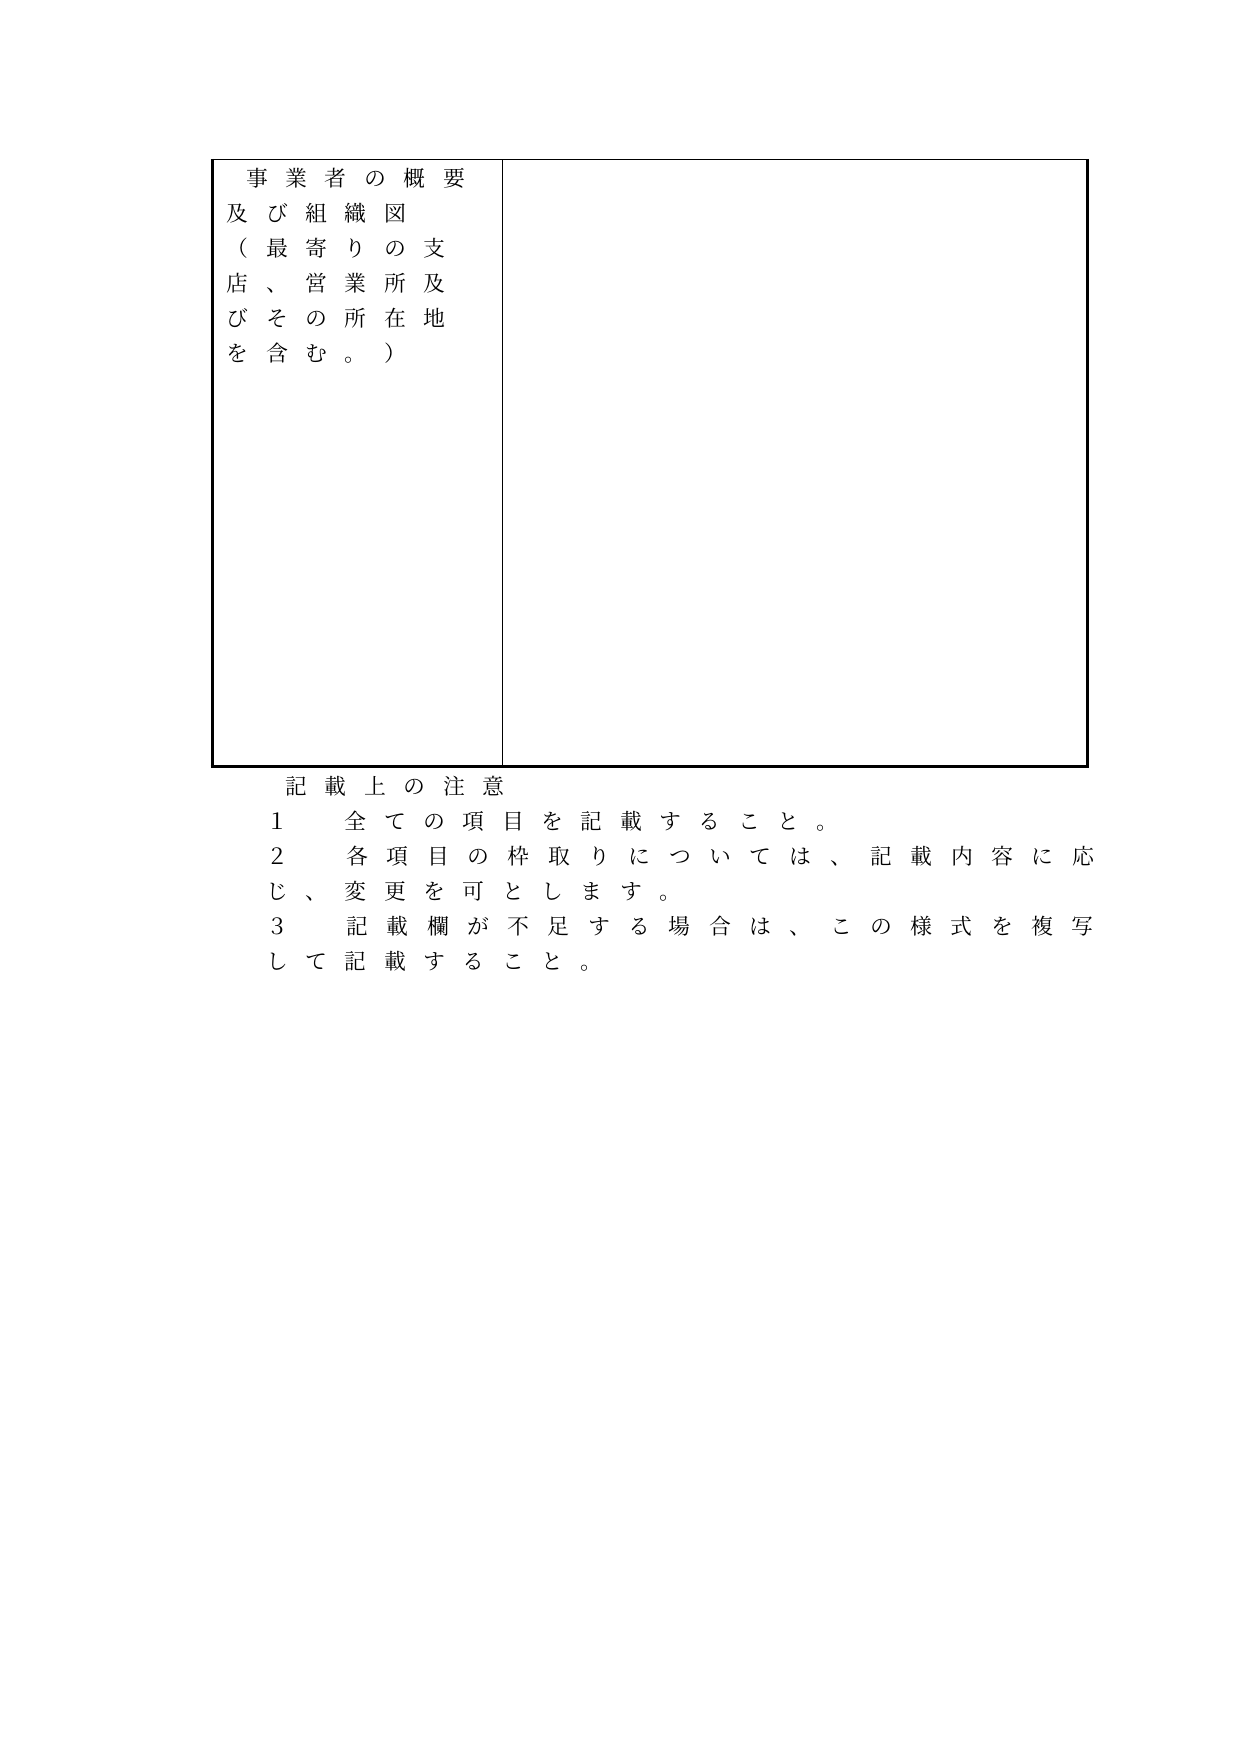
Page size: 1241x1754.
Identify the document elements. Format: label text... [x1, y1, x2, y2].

text １ 全ての項目を記載すること。 [253, 803, 1112, 837]
table_cell 事業者の概要及び組織図 （最寄りの支店、営業所及びその所在地を含む。） [214, 160, 502, 764]
text 記載上の注意 [253, 768, 1112, 803]
table_cell [503, 160, 1086, 764]
text ２ 各項目の枠取りについては、記載内容に応じ、変更を可とします。 [253, 837, 1112, 907]
text ３ 記載欄が不足する場合は、この様式を複写して記載すること。 [253, 907, 1112, 977]
